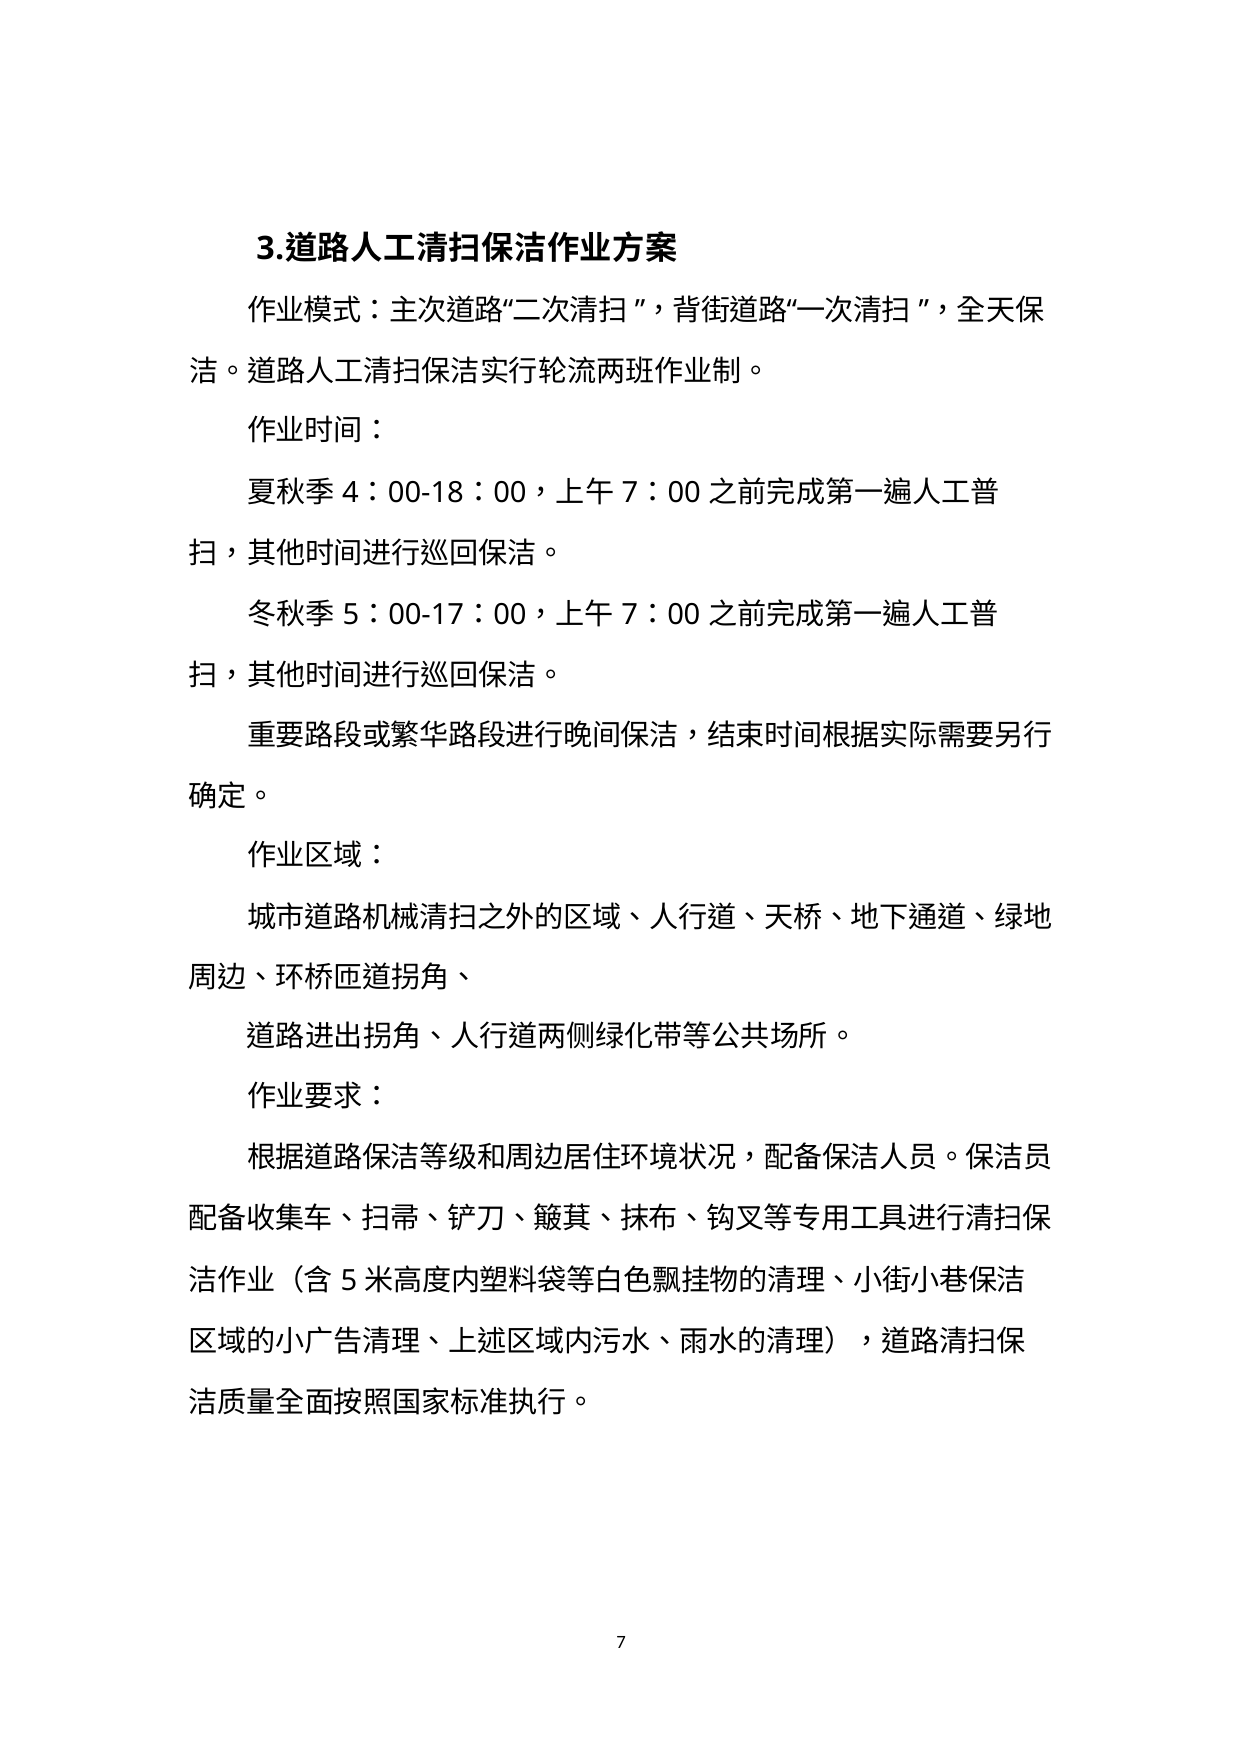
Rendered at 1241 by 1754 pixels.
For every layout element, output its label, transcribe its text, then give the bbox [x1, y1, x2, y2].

text 3.道路人工清扫保洁作业方案 [256, 226, 1054, 268]
text 重要路段或繁华路段进行晚间保洁，结束时间根据实际需要另行确定。 [188, 715, 1053, 815]
text 作业时间： [247, 412, 1054, 448]
text 夏秋季 4：00-18：00，上午 7：00 之前完成第一遍人工普扫，其他时间进行巡回保洁。 [189, 471, 1047, 572]
text 作业模式：主次道路“二次清扫 ”，背街道路“一次清扫 ”，全天保洁。道路人工清扫保洁实行轮流两班作业制。 [189, 289, 1053, 390]
text 道路进出拐角、人行道两侧绿化带等公共场所。 [247, 1017, 1054, 1053]
text 作业要求： [247, 1077, 1054, 1113]
text 冬秋季 5：00-17：00，上午 7：00 之前完成第一遍人工普扫，其他时间进行巡回保洁。 [189, 593, 1047, 693]
text 根据道路保洁等级和周边居住环境状况，配备保洁人员。保洁员配备收集车、扫帚、铲刀、簸萁、抹布、钩叉等专用工具进行清扫保洁作业（含 5 米高度内塑料袋等白色飘挂物的清理、小街小巷保洁区域的小广告清理、上述区域内污水、雨水的清理），道路清扫保洁质量全面按照国家标准执行。 [188, 1137, 1053, 1421]
text 作业区域： [247, 836, 1054, 872]
text 城市道路机械清扫之外的区域、人行道、天桥、地下通道、绿地周边、环桥匝道拐角、 [189, 896, 1053, 996]
